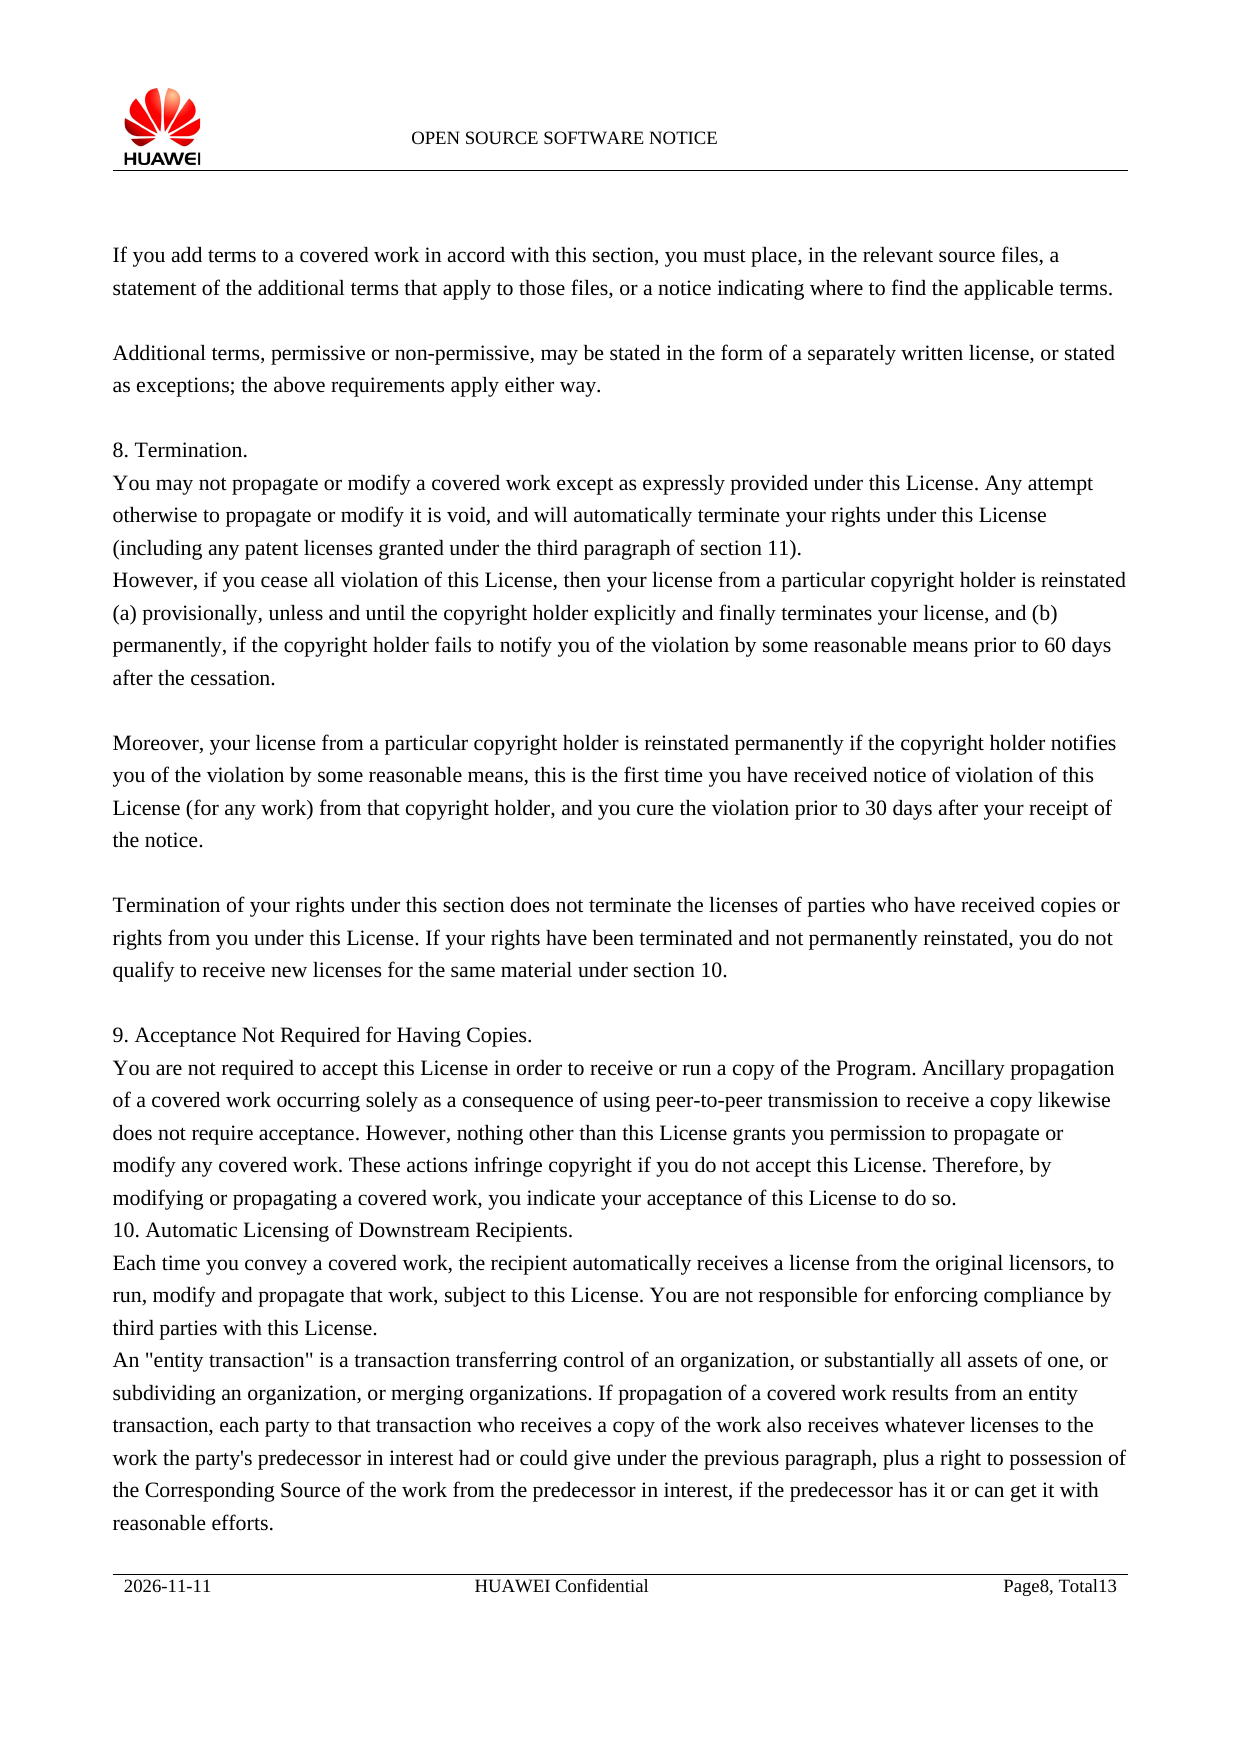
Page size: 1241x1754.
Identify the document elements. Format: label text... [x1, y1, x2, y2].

picture [124, 88, 201, 165]
